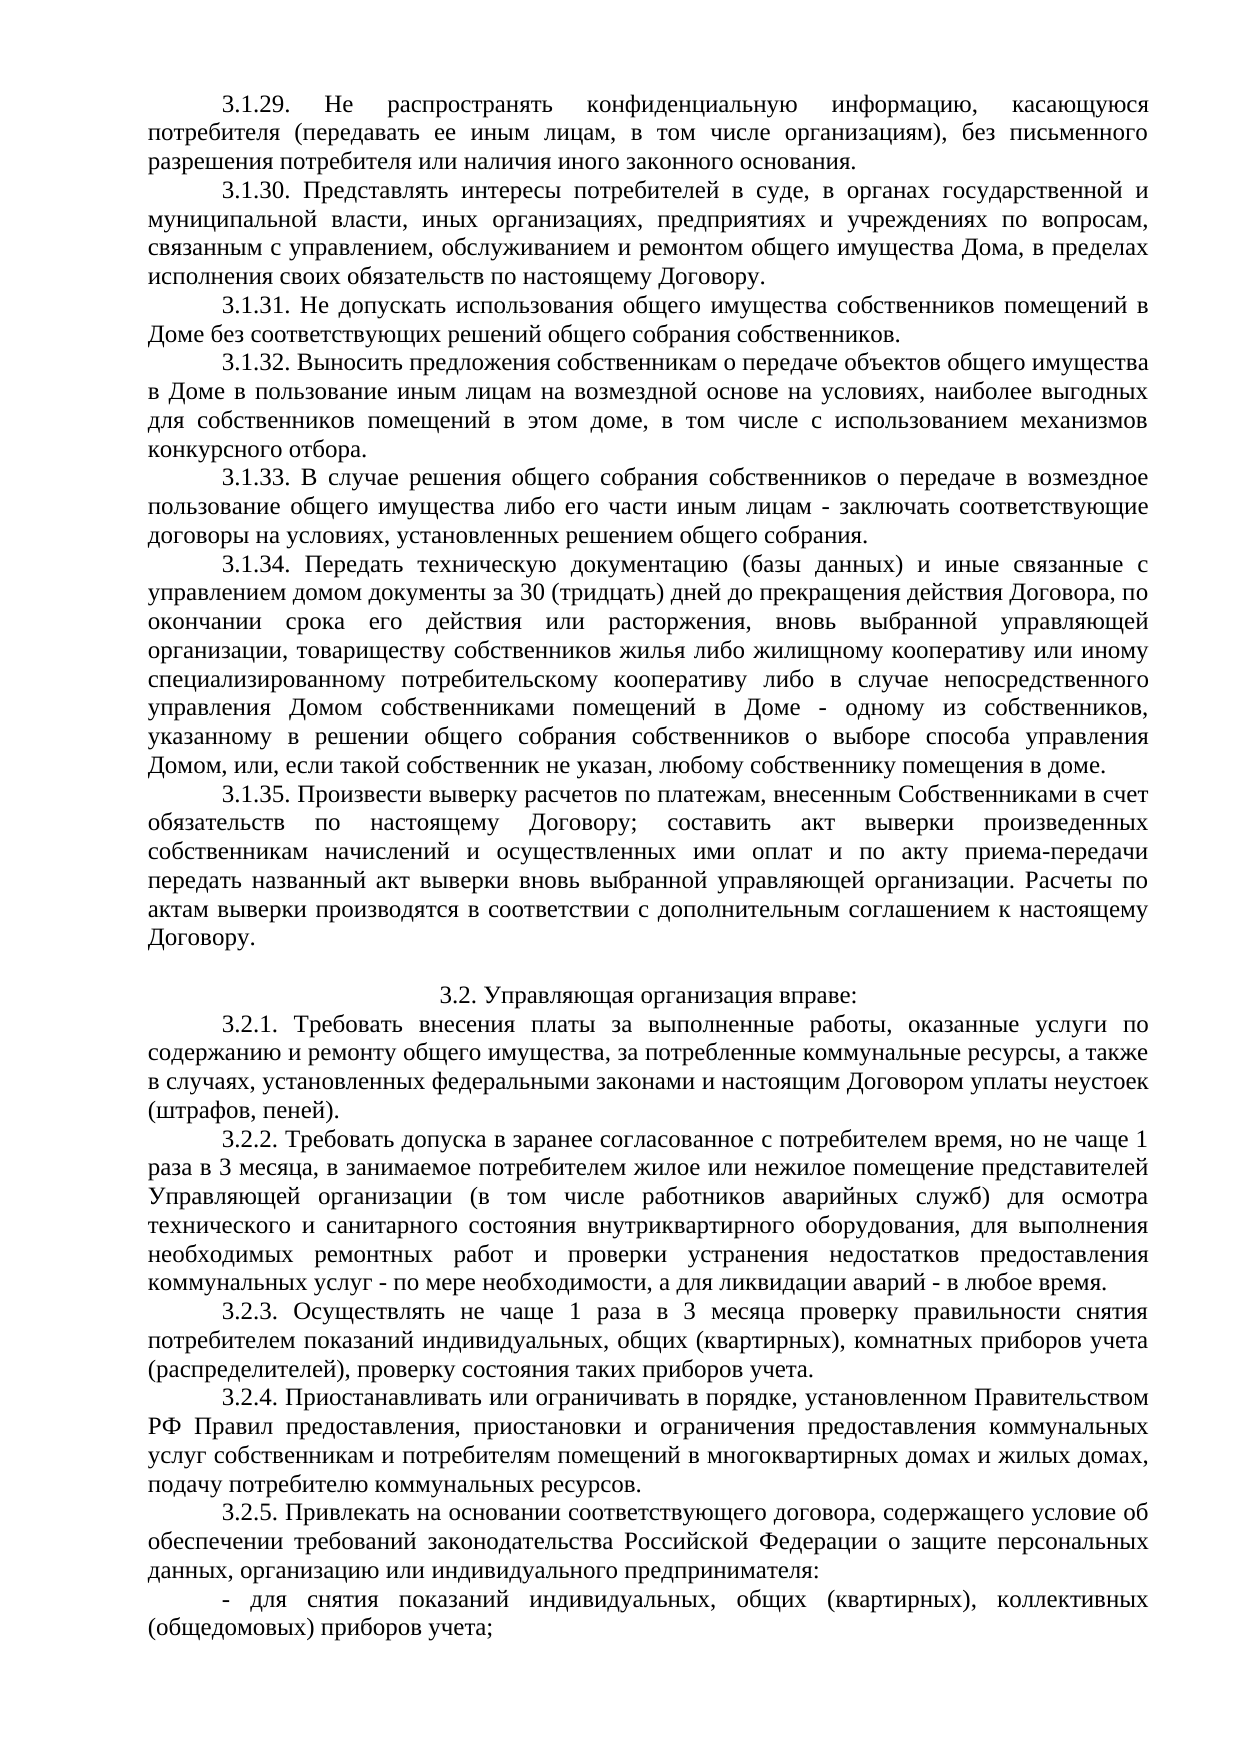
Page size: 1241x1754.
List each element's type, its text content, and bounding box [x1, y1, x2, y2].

text 3.1.34. Передать техническую документацию (базы данных) и иные связанные с управлением домом документы за 30 (тридцать) дней до прекращения действия Договора, по окончании срока его действия или расторжения, вновь выбранной управляющей организации, товариществу собственников жилья либо жилищному кооперативу или иному специализированному потребительскому кооперативу либо в случае непосредственного управления Домом собственниками помещений в Доме - одному из собственников, указанному в решении общего собрания собственников о выборе способа управления Домом, или, если такой собственник не указан, любому собственнику помещения в доме. [148, 549, 1149, 779]
text 3.1.30. Представлять интересы потребителей в суде, в органах государственной и муниципальной власти, иных организациях, предприятиях и учреждениях по вопросам, связанным с управлением, обслуживанием и ремонтом общего имущества Дома, в пределах исполнения своих обязательств по настоящему Договору. [148, 175, 1149, 290]
text - для снятия показаний индивидуальных, общих (квартирных), коллективных (общедомовых) приборов учета; [148, 1584, 1149, 1641]
text 3.2.5. Привлекать на основании соответствующего договора, содержащего условие об обеспечении требований законодательства Российской Федерации о защите персональных данных, организацию или индивидуального предпринимателя: [148, 1497, 1149, 1584]
text 3.2.4. Приостанавливать или ограничивать в порядке, установленном Правительством РФ Правил предоставления, приостановки и ограничения предоставления коммунальных услуг собственникам и потребителям помещений в многоквартирных домах и жилых домах, подачу потребителю коммунальных ресурсов. [148, 1382, 1149, 1497]
text 3.2.2. Требовать допуска в заранее согласованное с потребителем время, но не чаще 1 раза в 3 месяца, в занимаемое потребителем жилое или нежилое помещение представителей Управляющей организации (в том числе работников аварийных служб) для осмотра технического и санитарного состояния внутриквартирного оборудования, для выполнения необходимых ремонтных работ и проверки устранения недостатков предоставления коммунальных услуг - по мере необходимости, а для ликвидации аварий - в любое время. [148, 1124, 1149, 1296]
text 3.2. Управляющая организация вправе: [439, 980, 1152, 1009]
text 3.1.32. Выносить предложения собственникам о передаче объектов общего имущества в Доме в пользование иным лицам на возмездной основе на условиях, наиболее выгодных для собственников помещений в этом доме, в том числе с использованием механизмов конкурсного отбора. [148, 347, 1149, 462]
text 3.2.1. Требовать внесения платы за выполненные работы, оказанные услуги по содержанию и ремонту общего имущества, за потребленные коммунальные ресурсы, а также в случаях, установленных федеральными законами и настоящим Договором уплаты неустоек (штрафов, пеней). [148, 1009, 1149, 1124]
text 3.1.33. В случае решения общего собрания собственников о передаче в возмездное пользование общего имущества либо его части иным лицам - заключать соответствующие договоры на условиях, установленных решением общего собрания. [148, 462, 1149, 549]
text 3.1.31. Не допускать использования общего имущества собственников помещений в Доме без соответствующих решений общего собрания собственников. [148, 290, 1149, 347]
text 3.2.3. Осуществлять не чаще 1 раза в 3 месяца проверку правильности снятия потребителем показаний индивидуальных, общих (квартирных), комнатных приборов учета (распределителей), проверку состояния таких приборов учета. [148, 1296, 1149, 1382]
text 3.1.35. Произвести выверку расчетов по платежам, внесенным Собственниками в счет обязательств по настоящему Договору; составить акт выверки произведенных собственникам начислений и осуществленных ими оплат и по акту приема-передачи передать названный акт выверки вновь выбранной управляющей организации. Расчеты по актам выверки производятся в соответствии с дополнительным соглашением к настоящему Договору. [148, 779, 1149, 951]
text 3.1.29. Не распространять конфиденциальную информацию, касающуюся потребителя (передавать ее иным лицам, в том числе организациям), без письменного разрешения потребителя или наличия иного законного основания. [148, 89, 1149, 175]
